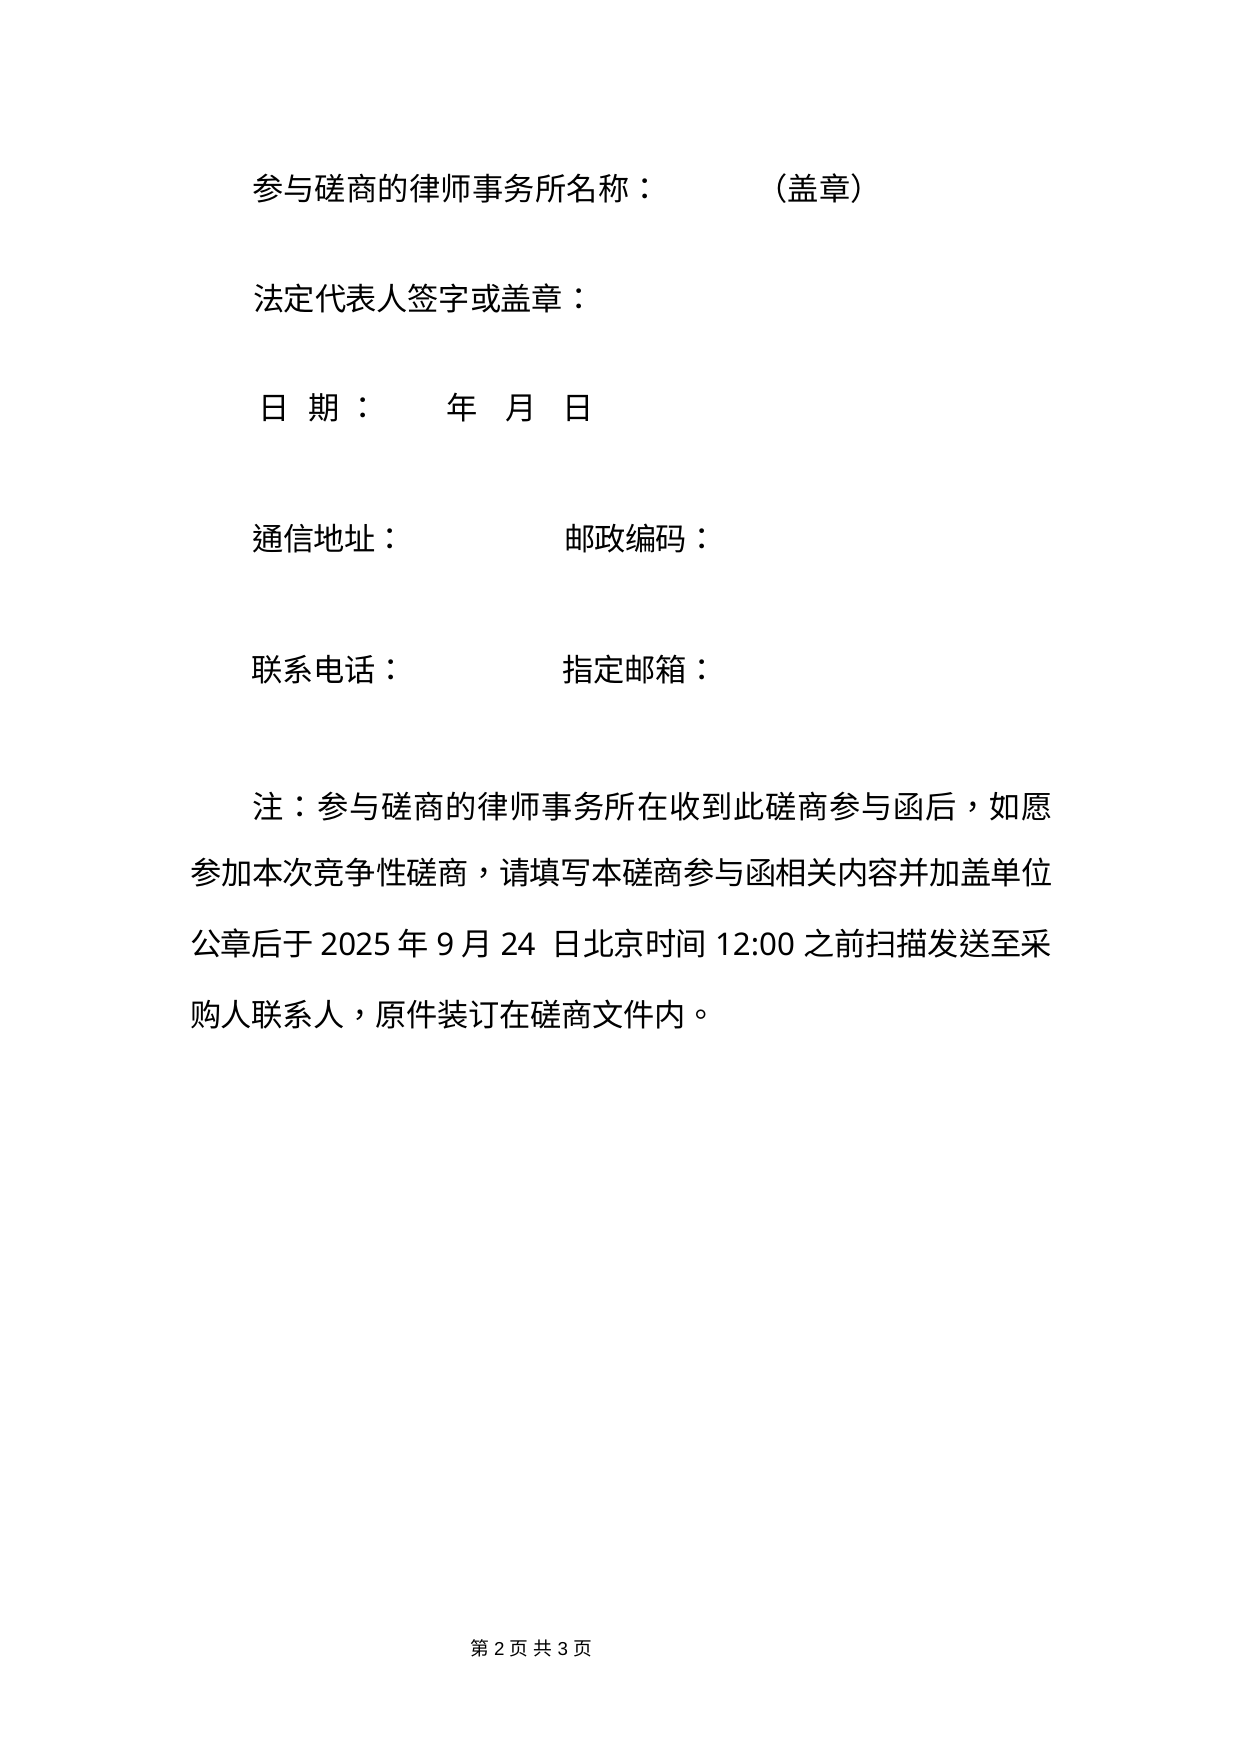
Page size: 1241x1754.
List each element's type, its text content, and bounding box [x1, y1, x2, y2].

text 法定代表人签字或盖章： [253, 277, 1054, 319]
text 通信地址： 邮政编码： [252, 519, 1054, 558]
text 联系电话： 指定邮箱： [252, 651, 1054, 690]
text 日 期 ： 年 月 日 [258, 388, 1054, 427]
text 注：参与磋商的律师事务所在收到此磋商参与函后，如愿参加本次竞争性磋商，请填写本磋商参与函相关内容并加盖单位公章后于2025年 9 月 24 日北京时间 12:00 之前扫描发送至采购人联系人，原件装订在磋商文件内。 [190, 782, 1053, 1035]
text 参与磋商的律师事务所名称： （盖章） [252, 167, 1054, 209]
